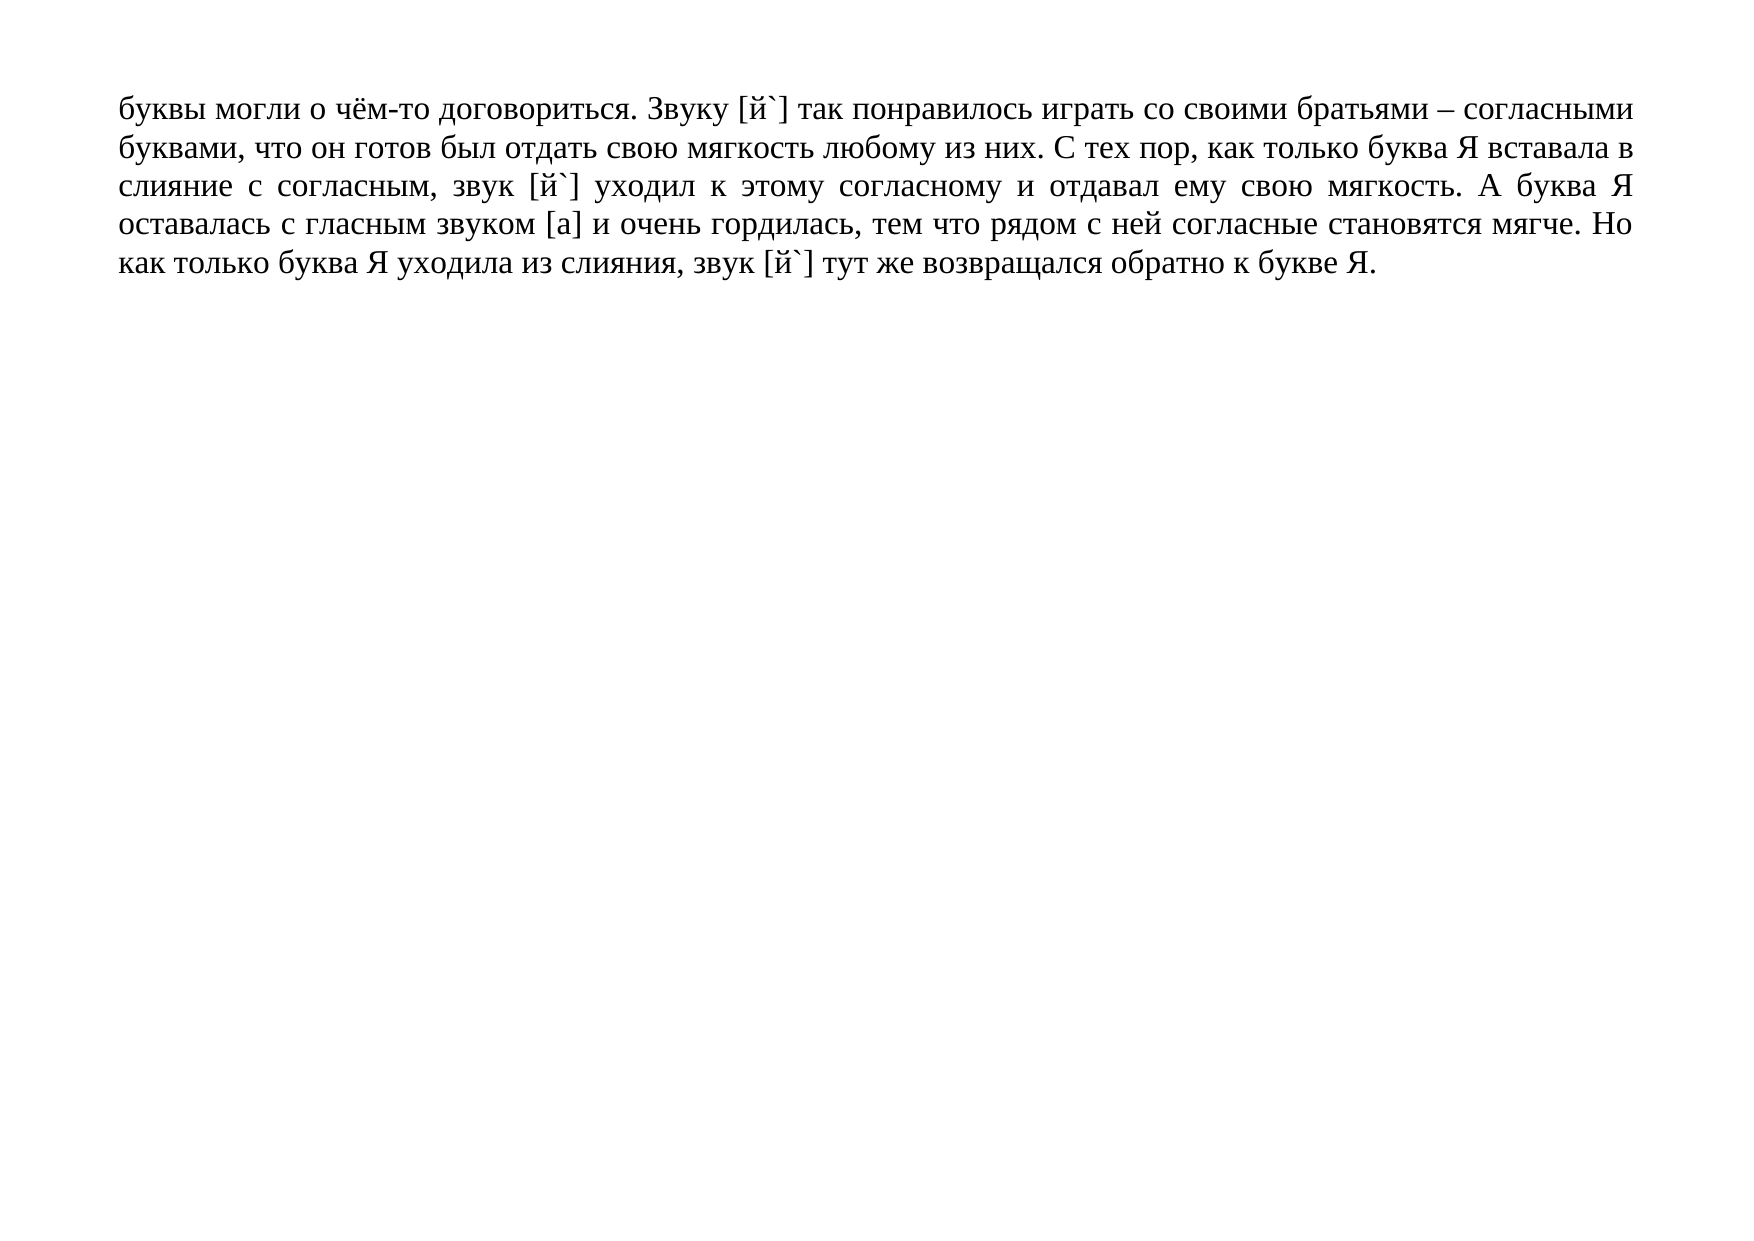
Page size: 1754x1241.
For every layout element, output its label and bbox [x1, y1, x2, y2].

text [118, 89, 1636, 280]
